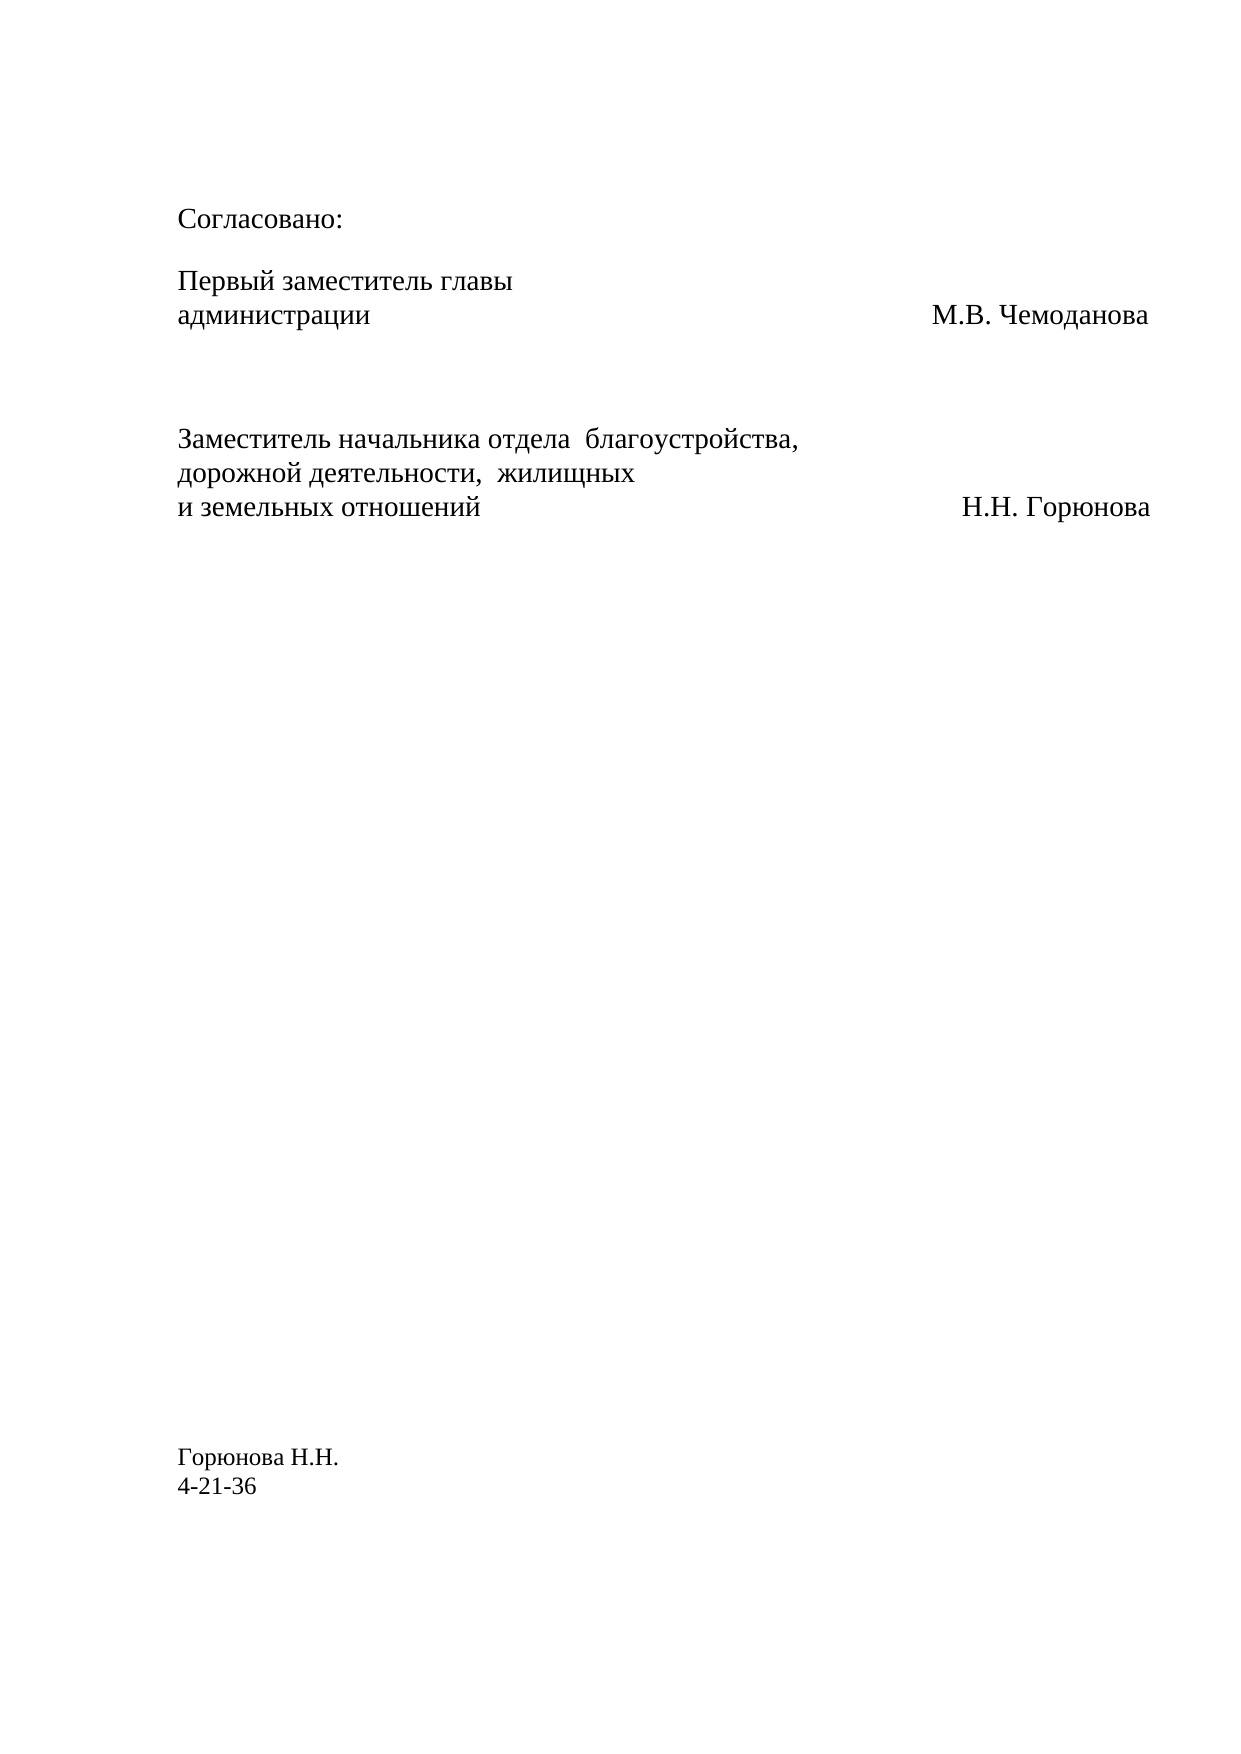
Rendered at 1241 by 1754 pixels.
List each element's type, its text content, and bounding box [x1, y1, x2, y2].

text дорожной деятельности, жилищных [177, 455, 1152, 489]
subtitle Согласовано: [177, 201, 1152, 235]
text 4-21-36 [177, 1471, 1152, 1500]
text Заместитель начальника отдела благоустройства, [177, 422, 1152, 455]
text и земельных отношений Н.Н. Горюнова [177, 489, 1152, 522]
text администрации М.В. Чемоданова [177, 297, 1152, 331]
text Горюнова Н.Н. [177, 1442, 1152, 1471]
text Первый заместитель главы [177, 263, 1152, 297]
